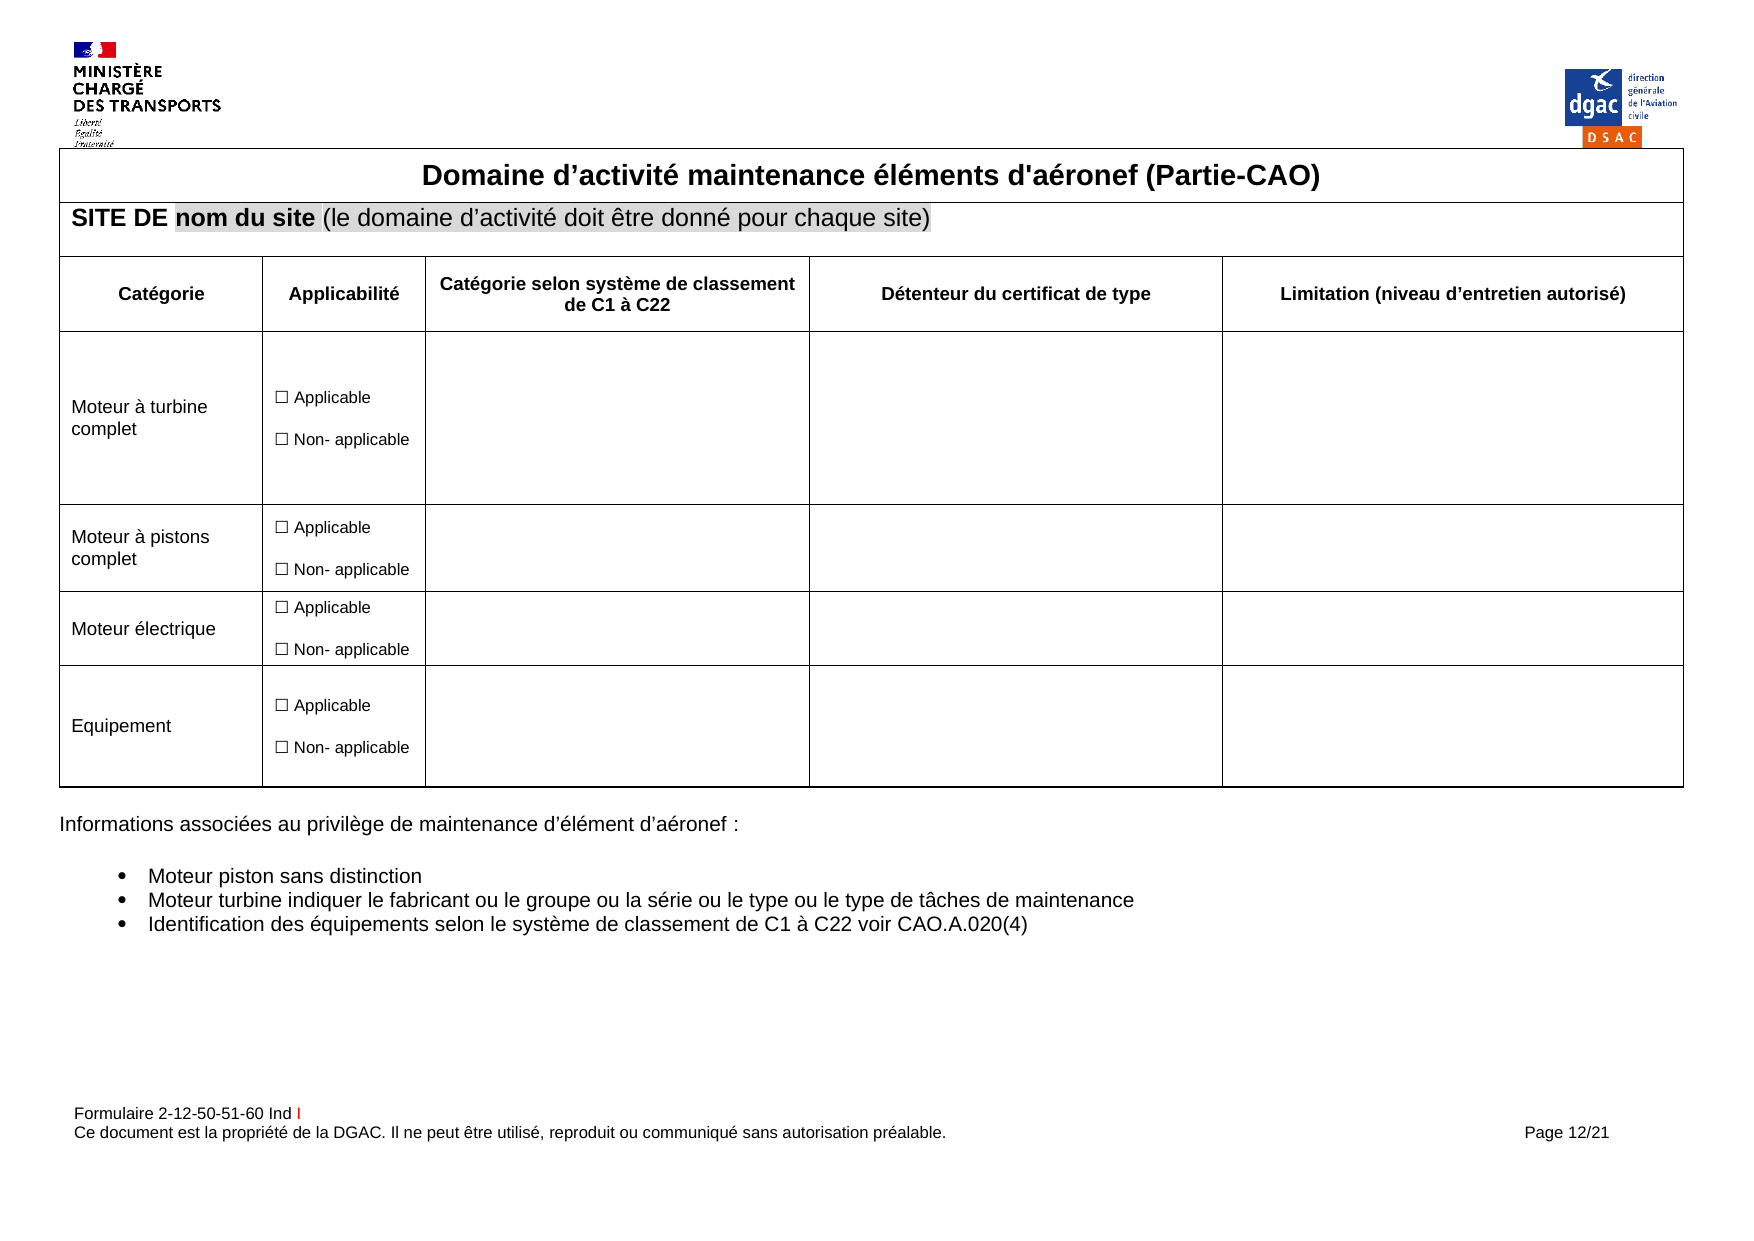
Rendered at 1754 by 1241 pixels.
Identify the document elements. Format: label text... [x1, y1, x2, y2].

table_cell [1223, 505, 1683, 591]
list Moteur turbine indiquer le fabricant ou le groupe ou la série ou le type ou le type de tâches de maintenance [118, 888, 1716, 912]
table_cell Détenteur du certificat de type [810, 257, 1222, 331]
table_cell Catégorie [60, 257, 262, 331]
table_cell [426, 666, 809, 786]
table_cell Limitation (niveau d’entretien autorisé) [1223, 257, 1683, 331]
table_cell Catégorie selon système de classement de C1 à C22 [426, 257, 809, 331]
list Moteur piston sans distinction [118, 864, 1716, 888]
text Informations associées au privilège de maintenance d’élément d’aéronef : [59, 811, 1716, 835]
table_cell [810, 505, 1222, 591]
picture [1565, 69, 1677, 148]
table_cell ☐ Applicable ☐ Non- applicable [263, 592, 425, 664]
table_cell [1223, 332, 1683, 503]
table_cell ☐ Applicable ☐ Non- applicable [263, 505, 425, 591]
table_cell [810, 666, 1222, 786]
table_cell Moteur à pistons complet [60, 505, 262, 591]
table_cell [1223, 666, 1683, 786]
table_cell [810, 332, 1222, 503]
table_cell ☐ Applicable ☐ Non- applicable [263, 666, 425, 786]
table_cell [426, 332, 809, 503]
table_cell [1223, 592, 1683, 664]
list Identification des équipements selon le système de classement de C1 à C22 voir CAO.A.020(4) [118, 912, 1716, 936]
table_cell Equipement [60, 666, 262, 786]
table_cell [810, 592, 1222, 664]
table_cell SITE DE nom du site (le domaine d’activité doit être donné pour chaque site) [60, 203, 1683, 256]
table_header Domaine d’activité maintenance éléments d'aéronef (Partie-CAO) [60, 149, 1683, 202]
table_cell Moteur à turbine complet [60, 332, 262, 503]
table_cell [426, 592, 809, 664]
table_cell ☐ Applicable ☐ Non- applicable [263, 332, 425, 503]
picture [72, 42, 276, 147]
table_cell Applicabilité [263, 257, 425, 331]
table_cell Moteur électrique [60, 592, 262, 664]
table_cell [426, 505, 809, 591]
